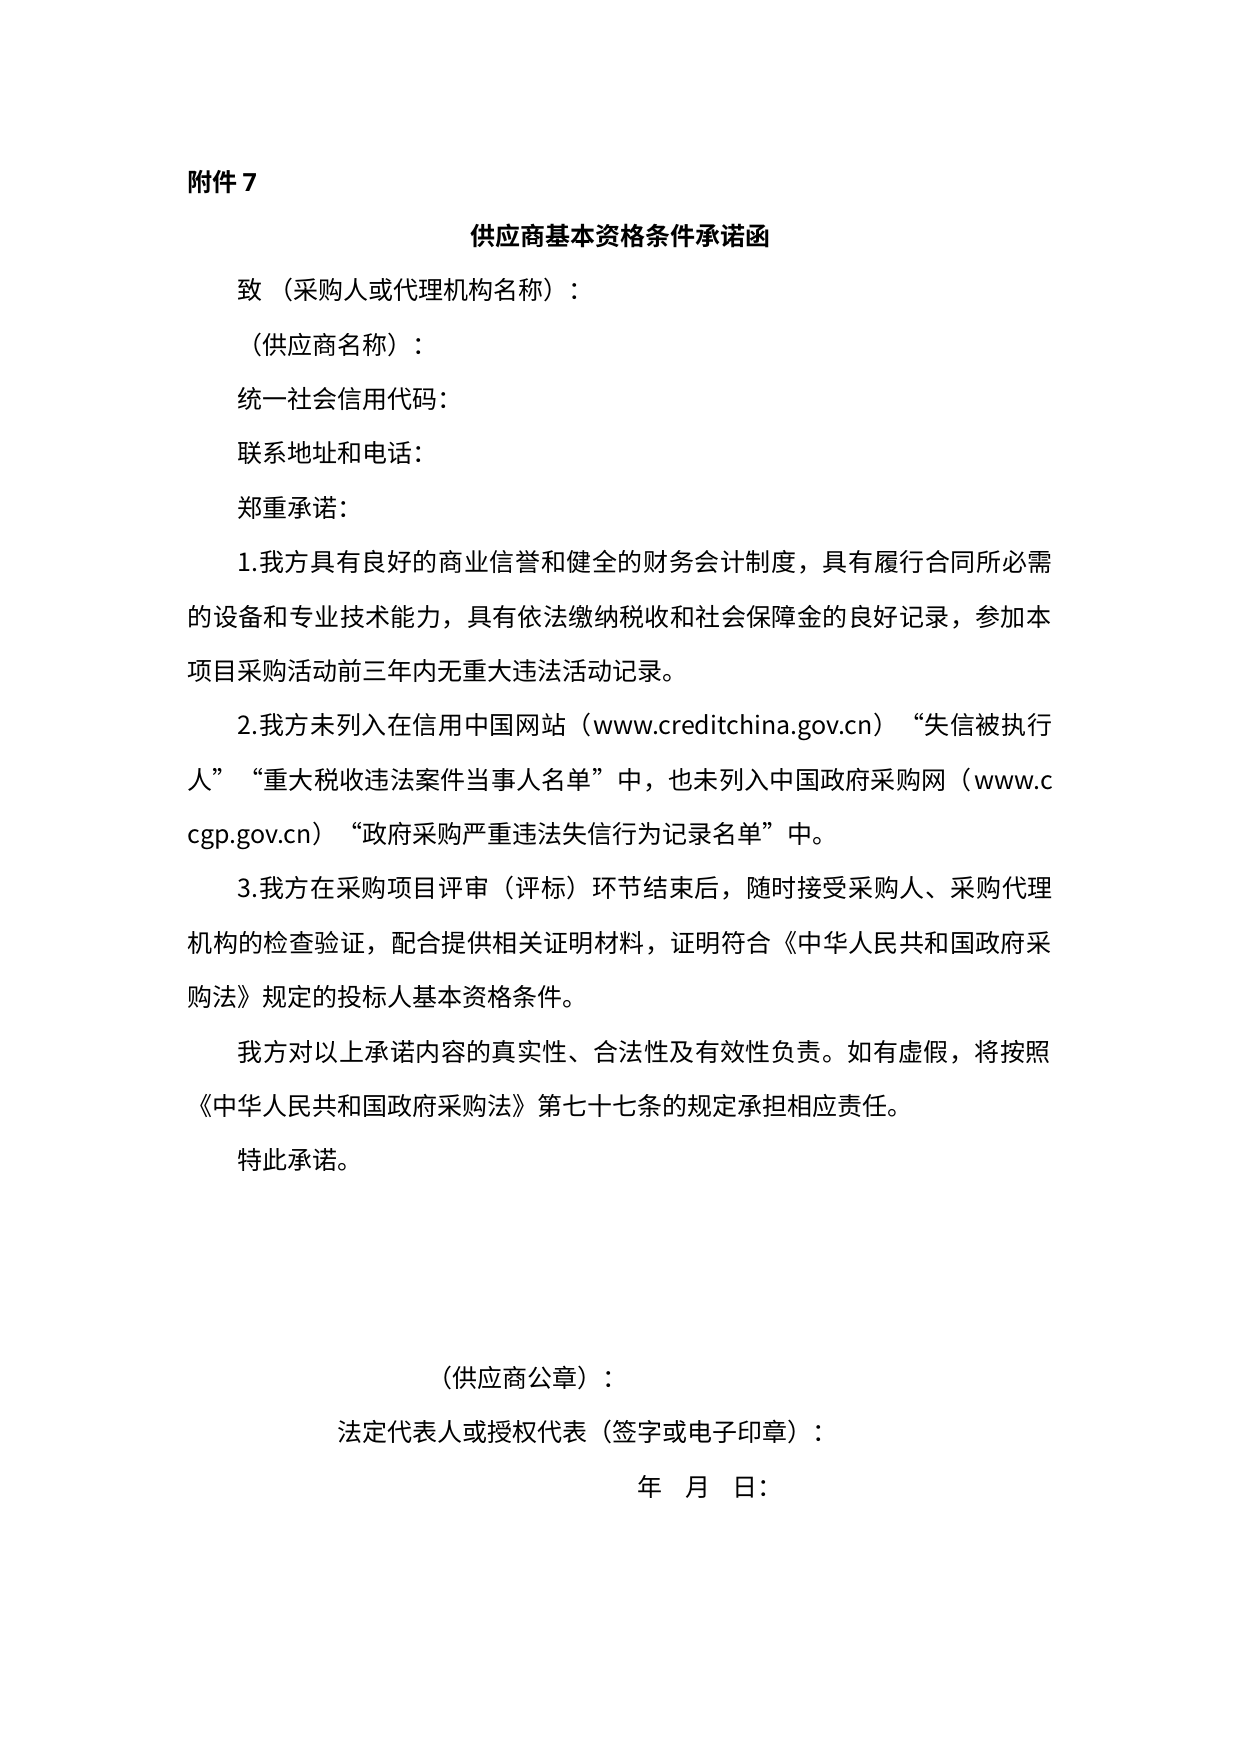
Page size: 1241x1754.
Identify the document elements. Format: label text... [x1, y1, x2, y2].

text 3.我方在采购项目评审（评标）环节结束后，随时接受采购人、采购代理机构的检查验证，配合提供相关证明材料，证明符合《中华人民共和国政府采购法》规定的投标人基本资格条件。 [187, 869, 1053, 1014]
text （供应商公章）： [187, 1358, 1053, 1394]
text 2.我方未列入在信用中国网站（www.creditchina.gov.cn）“失信被执行人”“重大税收违法案件当事人名单”中，也未列入中国政府采购网（www.ccgp.gov.cn）“政府采购严重违法失信行为记录名单”中。 [187, 706, 1053, 851]
text 郑重承诺： [187, 488, 1053, 524]
text 法定代表人或授权代表（签字或电子印章）： [187, 1413, 1053, 1449]
text 联系地址和电话： [187, 434, 1053, 470]
text 统一社会信用代码： [187, 379, 1053, 416]
text 我方对以上承诺内容的真实性、合法性及有效性负责。如有虚假，将按照《中华人民共和国政府采购法》第七十七条的规定承担相应责任。 [187, 1032, 1053, 1123]
text 特此承诺。 [187, 1141, 1053, 1177]
text 1.我方具有良好的商业信誉和健全的财务会计制度，具有履行合同所必需的设备和专业技术能力，具有依法缴纳税收和社会保障金的良好记录，参加本项目采购活动前三年内无重大违法活动记录。 [187, 543, 1053, 688]
text 附件7 [187, 162, 1053, 198]
text 致 （采购人或代理机构名称）： [187, 271, 1053, 307]
text 年 月 日： [187, 1467, 1053, 1503]
text 供应商基本资格条件承诺函 [187, 216, 1053, 253]
text （供应商名称）： [187, 325, 1053, 361]
